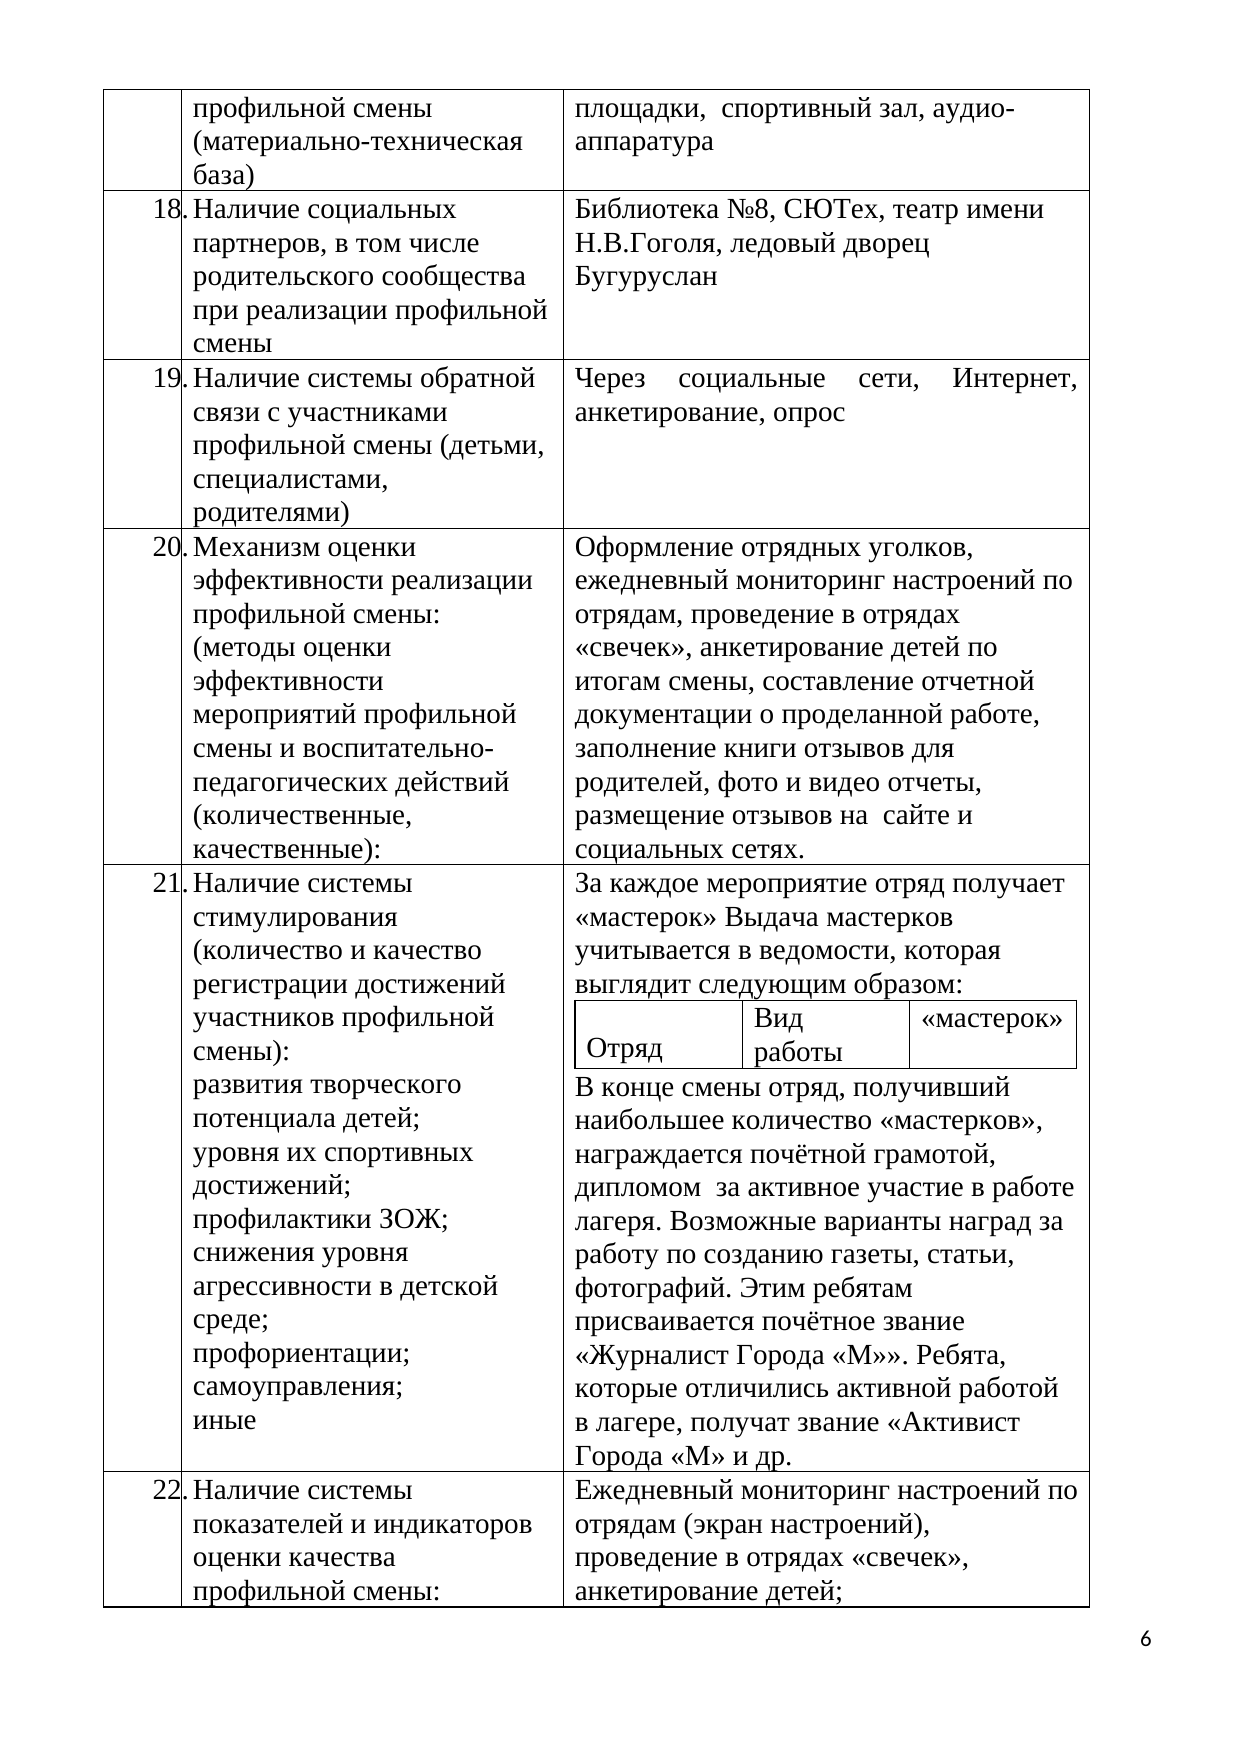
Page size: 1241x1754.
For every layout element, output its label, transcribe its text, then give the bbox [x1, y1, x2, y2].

table_cell [104, 360, 181, 528]
table_cell За каждое мероприятие отряд получает «мастерок» Выдача мастерков учитывается в ведомости, которая выглядит следующим образом: В конце смены отряд, получивший наибольшее количество «мастерков», награждается почётной грамотой, дипломом за активное участие в работе лагеря. Возможные варианты наград за работу по созданию газеты, статьи, фотографий. Этим ребятам присваивается почётное звание «Журналист Города «М»». Ребята, которые отличились активной работой в лагере, получат звание «Активист Города «М» и др. [564, 865, 1089, 1471]
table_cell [182, 90, 563, 190]
table_cell [104, 90, 181, 190]
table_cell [564, 90, 1089, 190]
table_cell Библиотека №8, СЮТех, театр имени Н.В.Гоголя, ледовый дворец Бугуруслан [564, 191, 1089, 359]
table_cell Наличие социальных партнеров, в том числе родительского сообщества при реализации профильной смены [182, 191, 563, 359]
table_cell Оформление отрядных уголков, ежедневный мониторинг настроений по отрядам, проведение в отрядах «свечек», анкетирование детей по итогам смены, составление отчетной документации о проделанной работе, заполнение книги отзывов для родителей, фото и видео отчеты, размещение отзывов на сайте и социальных сетях. [564, 529, 1089, 864]
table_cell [182, 1472, 563, 1606]
table_cell [104, 529, 181, 864]
table_cell Через социальные сети, Интернет, анкетирование, опрос [564, 360, 1089, 528]
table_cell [564, 1472, 1089, 1606]
table_cell [104, 1472, 181, 1606]
table_cell [104, 191, 181, 359]
table_cell Наличие системы обратной связи с участниками профильной смены (детьми, специалистами, родителями) [182, 360, 563, 528]
table_cell [104, 865, 181, 1471]
table_cell Наличие системы стимулирования (количество и качество регистрации достижений участников профильной смены): развития творческого потенциала детей; уровня их спортивных достижений; профилактики ЗОЖ; снижения уровня агрессивности в детской среде; профориентации; самоуправления; иные [182, 865, 563, 1471]
table_cell Механизм оценки эффективности реализации профильной смены: (методы оценки эффективности мероприятий профильной смены и воспитательно-педагогических действий (количественные, качественные): [182, 529, 563, 864]
